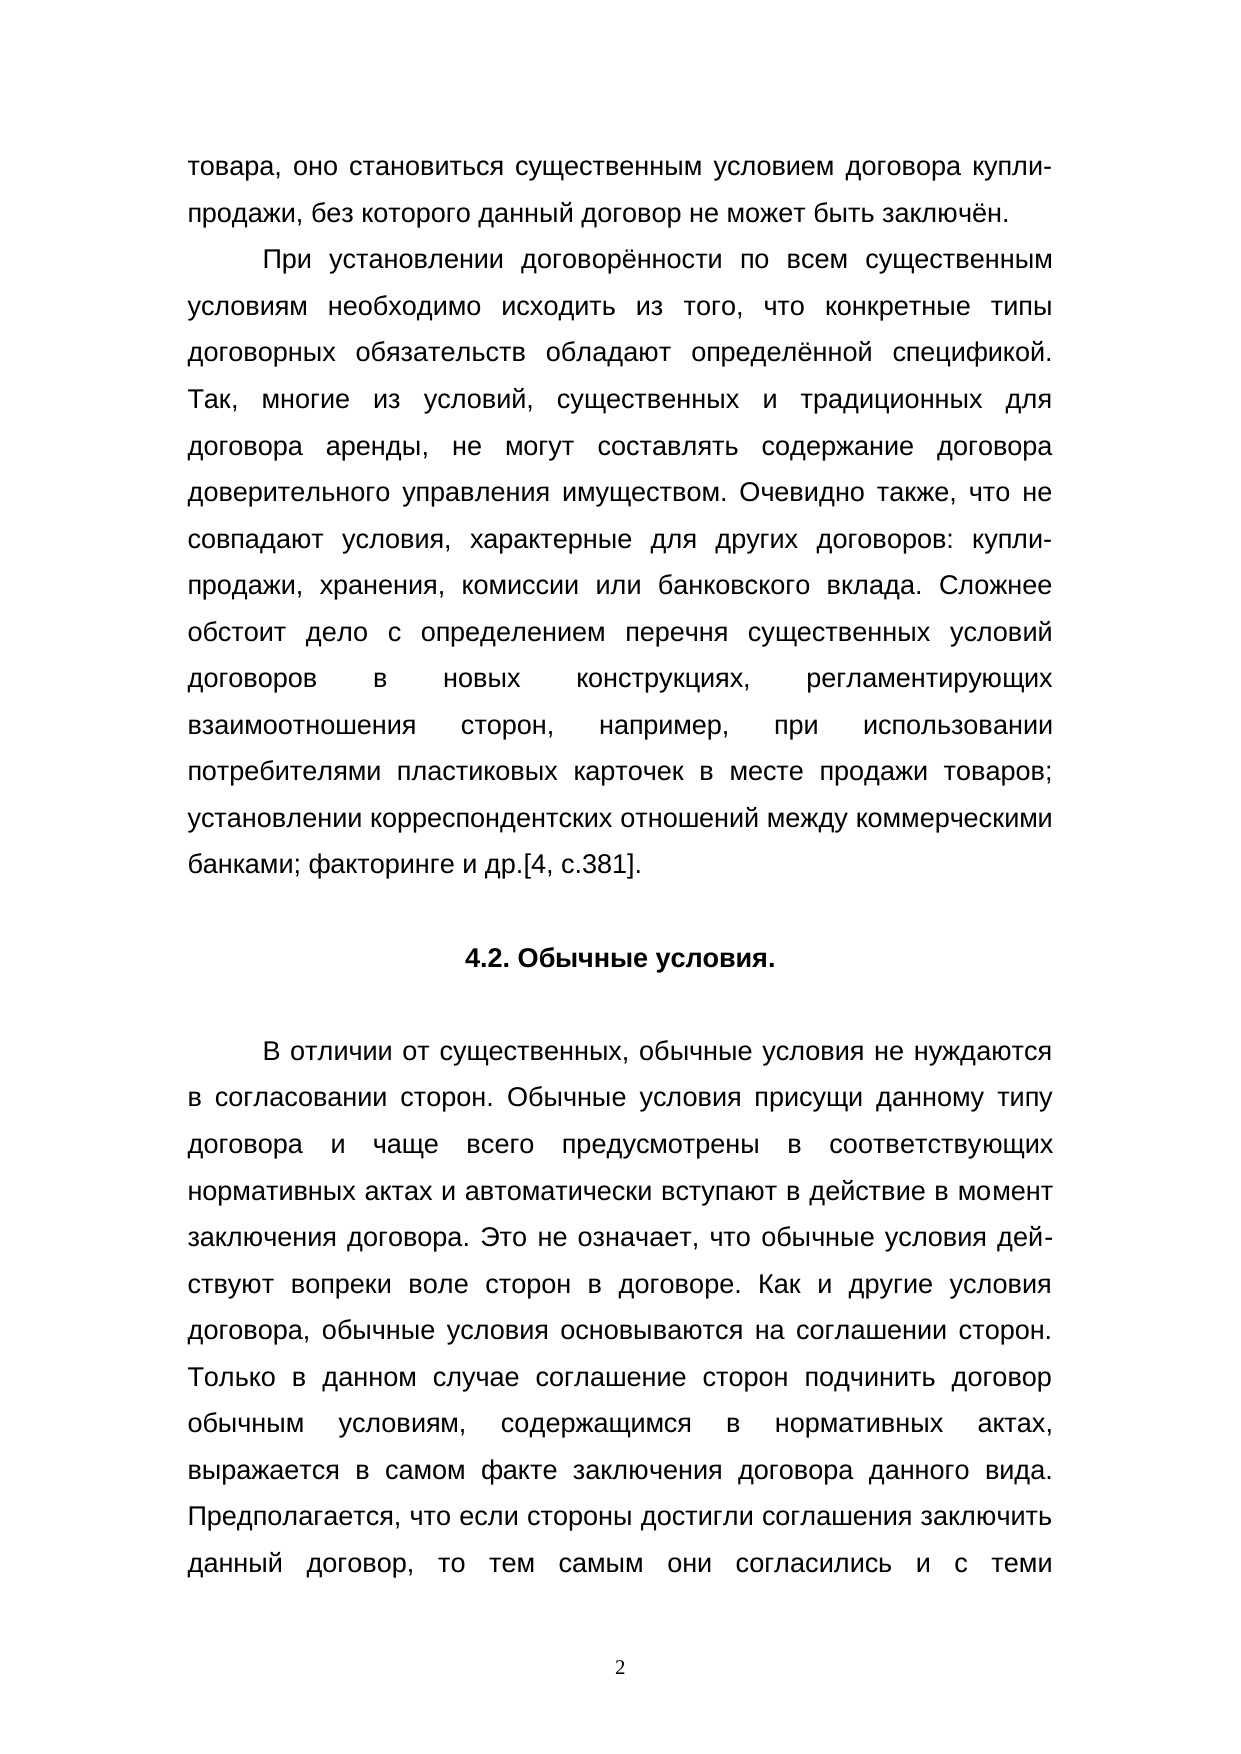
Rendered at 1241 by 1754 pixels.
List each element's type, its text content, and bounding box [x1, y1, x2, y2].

text 4.2. Обычные условия. [187, 942, 1053, 973]
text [187, 1035, 1053, 1578]
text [187, 150, 1053, 228]
text При установлении договорённости по всем существенным условиям необходимо исходить из того, что конкретные типы договорных обязательств обладают определённой спецификой. Так, многие из условий, существенных и традиционных для договора аренды, не могут составлять содержание договора доверительного управления имуществом. Очевидно также, что не совпадают условия, характерные для других договоров: купли-продажи, хранения, комиссии или банковского вклада. Сложнее обстоит дело с определением перечня существенных условий договоров в новых конструкциях, регламентирующих взаимоотношения сторон, например, при использовании потребителями пластиковых карточек в месте продажи товаров; установлении корреспондентских отношений между коммерческими банками; факторинге и др.[4, с.381]. [187, 243, 1053, 879]
